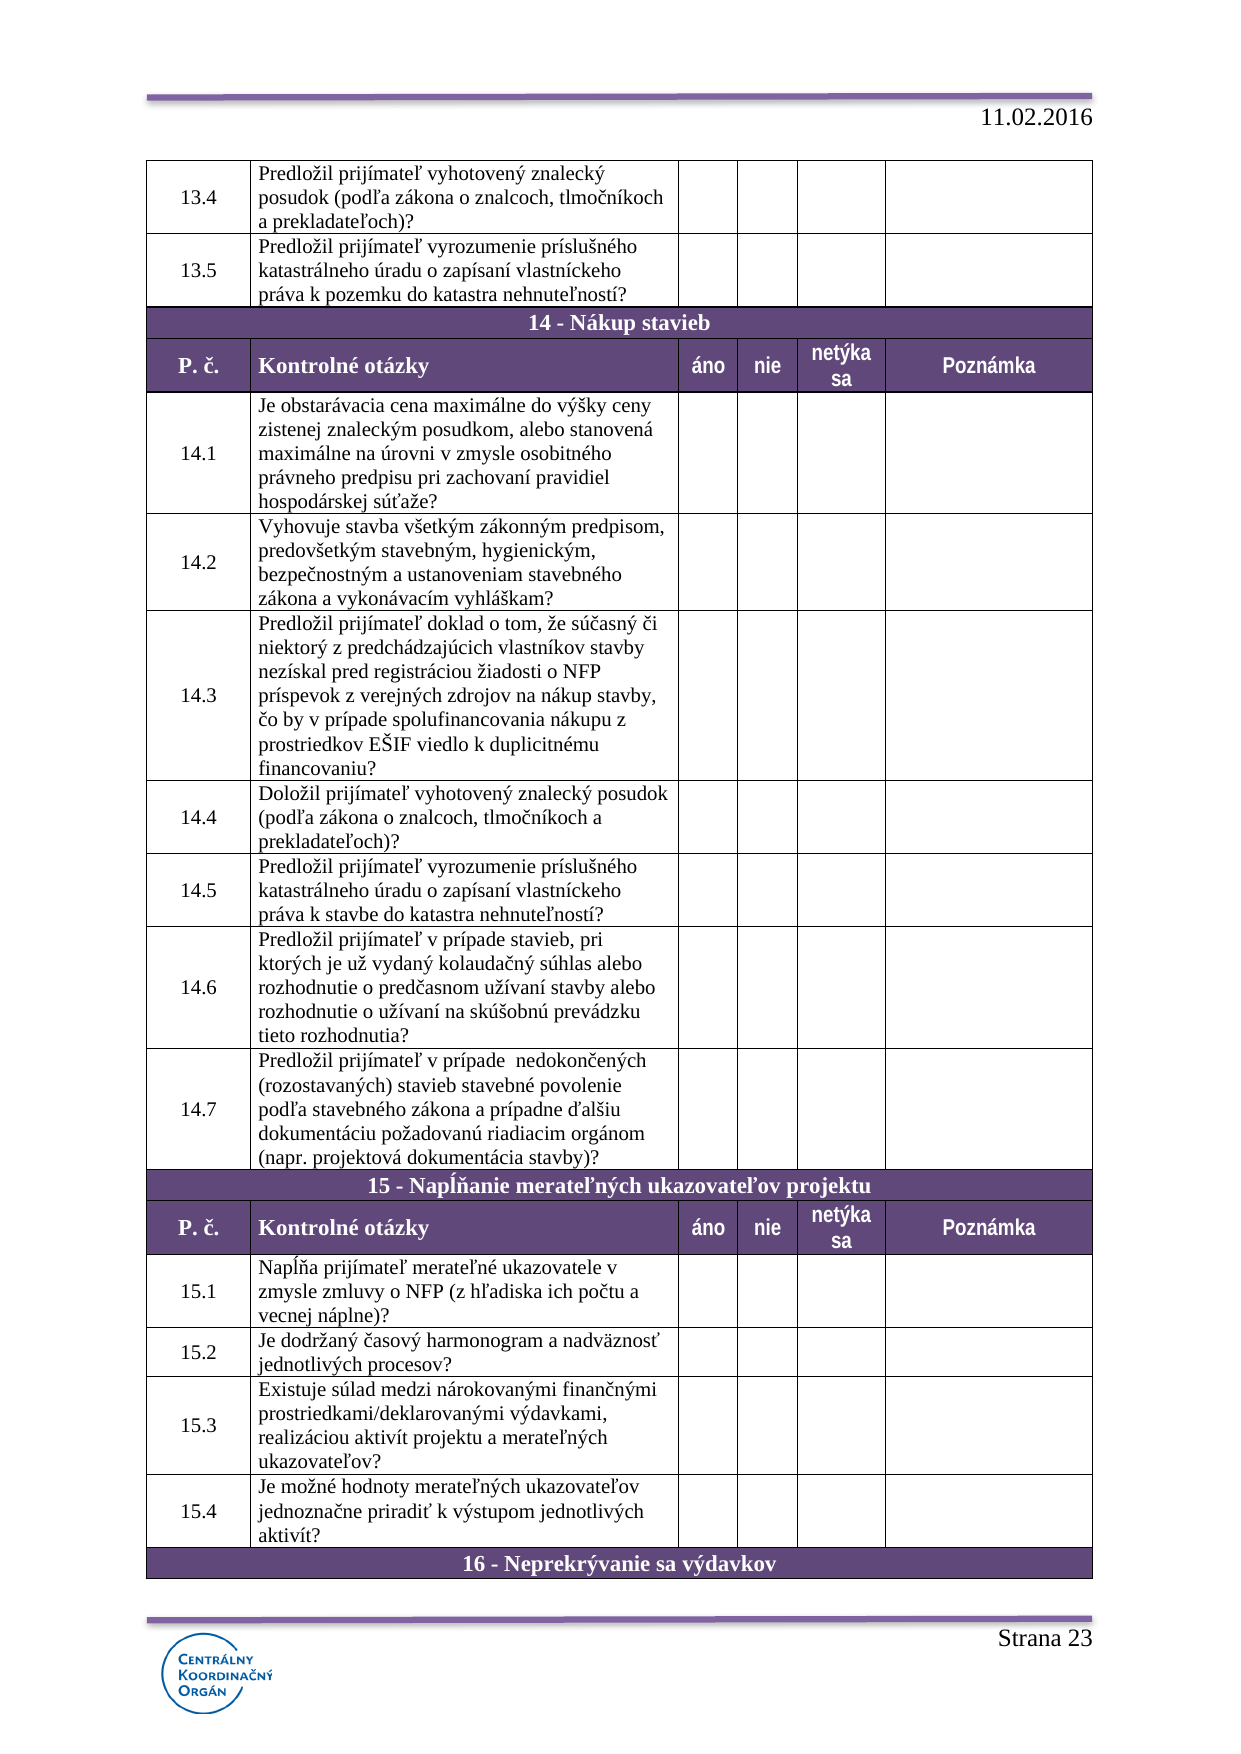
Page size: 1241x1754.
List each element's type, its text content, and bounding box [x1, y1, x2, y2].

table_cell [679, 1049, 737, 1169]
table_cell Predložil prijímateľ vyrozumenie príslušného katastrálneho úradu o zapísaní vlastníckeho práva k pozemku do katastra nehnuteľností? [251, 234, 678, 306]
table_cell Kontrolné otázky [251, 1201, 678, 1254]
table_cell P. č. [147, 339, 250, 391]
table_cell [679, 1255, 737, 1327]
table_cell Vyhovuje stavba všetkým zákonným predpisom, predovšetkým stavebným, hygienickým, bezpečnostným a ustanoveniam stavebného zákona a vykonávacím vyhláškam? [251, 514, 678, 610]
table_cell Napĺňa prijímateľ merateľné ukazovatele v zmysle zmluvy o NFP (z hľadiska ich počtu a vecnej náplne)? [251, 1255, 678, 1327]
table_cell [798, 781, 885, 853]
table_cell [738, 927, 797, 1047]
table_cell 14.3 [147, 611, 250, 779]
table_cell [679, 611, 737, 779]
table_cell nie [738, 1201, 797, 1254]
table_cell 15.1 [147, 1255, 250, 1327]
table_cell 14.2 [147, 514, 250, 610]
table_cell [798, 1377, 885, 1473]
table_cell [679, 1475, 737, 1547]
table_cell 14 - Nákup stavieb [147, 308, 1092, 338]
picture [159, 1631, 272, 1713]
table_cell [738, 234, 797, 306]
table_cell [798, 854, 885, 926]
table_cell Predložil prijímateľ doklad o tom, že súčasný či niektorý z predchádzajúcich vlastníkov stavby nezískal pred registráciou žiadosti o NFP príspevok z verejných zdrojov na nákup stavby, čo by v prípade spolufinancovania nákupu z prostriedkov EŠIF viedlo k duplicitnému financovaniu? [251, 611, 678, 779]
table_cell [886, 1377, 1092, 1473]
table_cell 14.1 [147, 393, 250, 513]
table_cell [798, 611, 885, 779]
table_cell [738, 1049, 797, 1169]
table_cell [886, 854, 1092, 926]
table_cell Predložil prijímateľ v prípade stavieb, pri ktorých je už vydaný kolaudačný súhlas alebo rozhodnutie o predčasnom užívaní stavby alebo rozhodnutie o užívaní na skúšobnú prevádzku tieto rozhodnutia? [251, 927, 678, 1047]
table_cell 13.5 [147, 234, 250, 306]
table_cell áno [679, 339, 737, 391]
table_cell [738, 611, 797, 779]
table_cell [798, 514, 885, 610]
table_cell 14.7 [147, 1049, 250, 1169]
table_cell Je možné hodnoty merateľných ukazovateľov jednoznačne priradiť k výstupom jednotlivých aktivít? [251, 1475, 678, 1547]
table_cell 14.4 [147, 781, 250, 853]
table_cell Poznámka [886, 339, 1092, 391]
table_cell [886, 234, 1092, 306]
table_cell nie [738, 339, 797, 391]
table_cell Predložil prijímateľ vyhotovený znalecký posudok (podľa zákona o znalcoch, tlmočníkoch a prekladateľoch)? [251, 161, 678, 233]
table_cell Kontrolné otázky [251, 339, 678, 391]
table_cell Predložil prijímateľ v prípade nedokončených (rozostavaných) stavieb stavebné povolenie podľa stavebného zákona a prípadne ďalšiu dokumentáciu požadovanú riadiacim orgánom (napr. projektová dokumentácia stavby)? [251, 1049, 678, 1169]
table_cell [798, 1328, 885, 1376]
table_cell [738, 1377, 797, 1473]
table_cell [798, 927, 885, 1047]
table_cell [738, 1328, 797, 1376]
table_cell Je dodržaný časový harmonogram a nadväznosť jednotlivých procesov? [251, 1328, 678, 1376]
table_cell 14.5 [147, 854, 250, 926]
table_cell [798, 1049, 885, 1169]
table_cell Predložil prijímateľ vyrozumenie príslušného katastrálneho úradu o zapísaní vlastníckeho práva k stavbe do katastra nehnuteľností? [251, 854, 678, 926]
table_cell 15 - Napĺňanie merateľných ukazovateľov projektu [147, 1170, 1092, 1200]
table_cell 15.2 [147, 1328, 250, 1376]
table_cell [738, 781, 797, 853]
table_cell netýka sa [798, 1201, 885, 1254]
table_cell [679, 161, 737, 233]
table_cell [738, 393, 797, 513]
table_cell [886, 611, 1092, 779]
table_cell Poznámka [886, 1201, 1092, 1254]
table_cell Existuje súlad medzi nárokovanými finančnými prostriedkami/deklarovanými výdavkami, realizáciou aktivít projektu a merateľných ukazovateľov? [251, 1377, 678, 1473]
table_cell [886, 1255, 1092, 1327]
table_cell [886, 514, 1092, 610]
table_cell netýka sa [798, 339, 885, 391]
table_cell [886, 161, 1092, 233]
table_cell [798, 1475, 885, 1547]
table_cell áno [679, 1201, 737, 1254]
table_cell [798, 161, 885, 233]
table_cell [679, 1328, 737, 1376]
table_cell [679, 514, 737, 610]
table_cell 13.4 [147, 161, 250, 233]
table_cell Doložil prijímateľ vyhotovený znalecký posudok (podľa zákona o znalcoch, tlmočníkoch a prekladateľoch)? [251, 781, 678, 853]
table_cell [738, 1255, 797, 1327]
table_cell [679, 1377, 737, 1473]
table_cell [886, 393, 1092, 513]
table_cell [886, 1475, 1092, 1547]
table_cell [679, 927, 737, 1047]
table_cell [886, 927, 1092, 1047]
table_cell [679, 781, 737, 853]
table_cell 14.6 [147, 927, 250, 1047]
table_cell 15.3 [147, 1377, 250, 1473]
table_cell [738, 1475, 797, 1547]
table_cell [886, 1328, 1092, 1376]
table_cell [679, 393, 737, 513]
table_cell 15.4 [147, 1475, 250, 1547]
table_cell [798, 234, 885, 306]
table_cell [679, 234, 737, 306]
table_cell [886, 781, 1092, 853]
table_cell [886, 1049, 1092, 1169]
table_cell [798, 393, 885, 513]
table_cell [798, 1255, 885, 1327]
table_cell [679, 854, 737, 926]
table_cell 16 - Neprekrývanie sa výdavkov [147, 1548, 1092, 1578]
table_cell [738, 161, 797, 233]
table_cell [738, 514, 797, 610]
table_cell P. č. [147, 1201, 250, 1254]
table_cell [738, 854, 797, 926]
